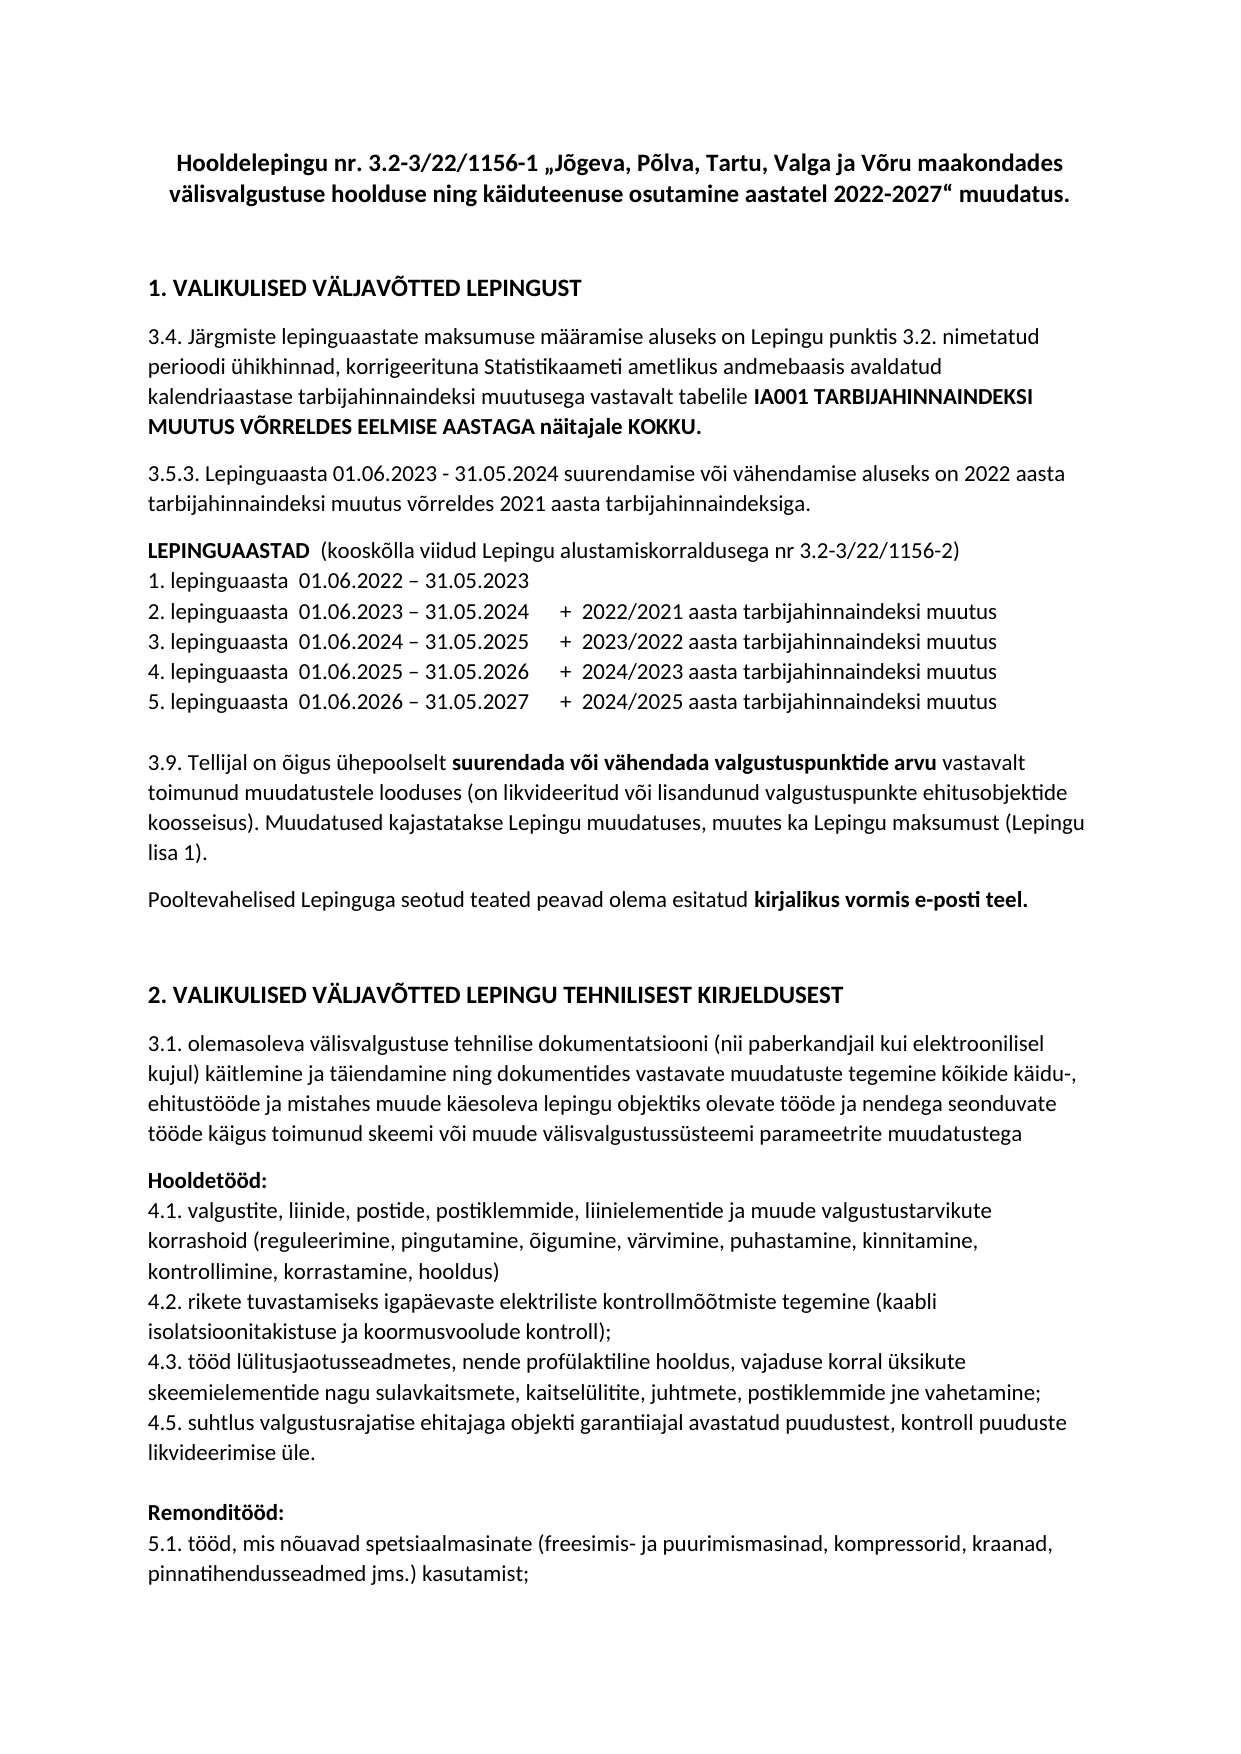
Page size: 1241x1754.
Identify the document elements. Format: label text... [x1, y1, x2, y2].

text 4.1. valgustite, liinide, postide, postiklemmide, liinielementide ja muude valgustustarvikute korrashoid (reguleerimine, pingutamine, õigumine, värvimine, puhastamine, kinnitamine, kontrollimine, korrastamine, hooldus) [148, 1196, 1093, 1285]
text 5.1. tööd, mis nõuavad spetsiaalmasinate (freesimis- ja puurimismasinad, kompressorid, kraanad, pinnatihendusseadmed jms.) kasutamist; [148, 1529, 1093, 1587]
text 3. lepinguaasta 01.06.2024 – 31.05.2025 + 2023/2022 aasta tarbijahinnaindeksi muutus [148, 627, 1093, 655]
text Hooldetööd: [148, 1166, 1093, 1194]
text 1. lepinguaasta 01.06.2022 – 31.05.2023 [148, 567, 1093, 594]
text 2. lepinguaasta 01.06.2023 – 31.05.2024 + 2022/2021 aasta tarbijahinnaindeksi muutus [148, 597, 1093, 625]
text 2. VALIKULISED VÄLJAVÕTTED LEPINGU TEHNILISEST KIRJELDUSEST [148, 979, 1093, 1009]
text 3.5.3. Lepinguaasta 01.06.2023 - 31.05.2024 suurendamise või vähendamise aluseks on 2022 aasta tarbijahinnaindeksi muutus võrreldes 2021 aasta tarbijahinnaindeksiga. [148, 459, 1093, 517]
text 4.3. tööd lülitusjaotusseadmetes, nende profülaktiline hooldus, vajaduse korral üksikute skeemielementide nagu sulavkaitsmete, kaitselülitite, juhtmete, postiklemmide jne vahetamine; [148, 1347, 1093, 1406]
text 4.5. suhtlus valgustusrajatise ehitajaga objekti garantiiajal avastatud puudustest, kontroll puuduste likvideerimise üle. [148, 1408, 1093, 1466]
text 4.2. rikete tuvastamiseks igapäevaste elektriliste kontrollmõõtmiste tegemine (kaabli isolatsioonitakistuse ja koormusvoolude kontroll); [148, 1287, 1093, 1345]
text 3.4. Järgmiste lepinguaastate maksumuse määramise aluseks on Lepingu punktis 3.2. nimetatud perioodi ühikhinnad, korrigeerituna Statistikaameti ametlikus andmebaasis avaldatud kalendriaastase tarbijahinnaindeksi muutusega vastavalt tabelile IA001 TARBIJAHINNAINDEKSI MUUTUS VÕRRELDES EELMISE AASTAGA näitajale KOKKU. [148, 322, 1093, 440]
text 1. VALIKULISED VÄLJAVÕTTED LEPINGUST [148, 272, 1093, 303]
text 4. lepinguaasta 01.06.2025 – 31.05.2026 + 2024/2023 aasta tarbijahinnaindeksi muutus [148, 657, 1093, 685]
text 3.1. olemasoleva välisvalgustuse tehnilise dokumentatsiooni (nii paberkandjail kui elektroonilisel kujul) käitlemine ja täiendamine ning dokumentides vastavate muudatuste tegemine kõikide käidu-, ehitustööde ja mistahes muude käesoleva lepingu objektiks olevate tööde ja nendega seonduvate tööde käigus toimunud skeemi või muude välisvalgustussüsteemi parameetrite muudatustega [148, 1029, 1093, 1147]
text Pooltevahelised Lepinguga seotud teated peavad olema esitatud kirjalikus vormis e-posti teel. [148, 885, 1093, 913]
text LEPINGUAASTAD (kooskõlla viidud Lepingu alustamiskorraldusega nr 3.2-3/22/1156-2) [148, 536, 1093, 564]
text 3.9. Tellijal on õigus ühepoolselt suurendada või vähendada valgustuspunktide arvu vastavalt toimunud muudatustele looduses (on likvideeritud või lisandunud valgustuspunkte ehitusobjektide koosseisus). Muudatused kajastatakse Lepingu muudatuses, muutes ka Lepingu maksumust (Lepingu lisa 1). [148, 748, 1093, 866]
text 5. lepinguaasta 01.06.2026 – 31.05.2027 + 2024/2025 aasta tarbijahinnaindeksi muutus [148, 687, 1093, 715]
text Hooldelepingu nr. 3.2-3/22/1156-1 „Jõgeva, Põlva, Tartu, Valga ja Võru maakondades välisvalgustuse hoolduse ning käiduteenuse osutamine aastatel 2022-2027“ muudatus. [148, 148, 1093, 209]
text Remonditööd: [148, 1498, 1093, 1526]
